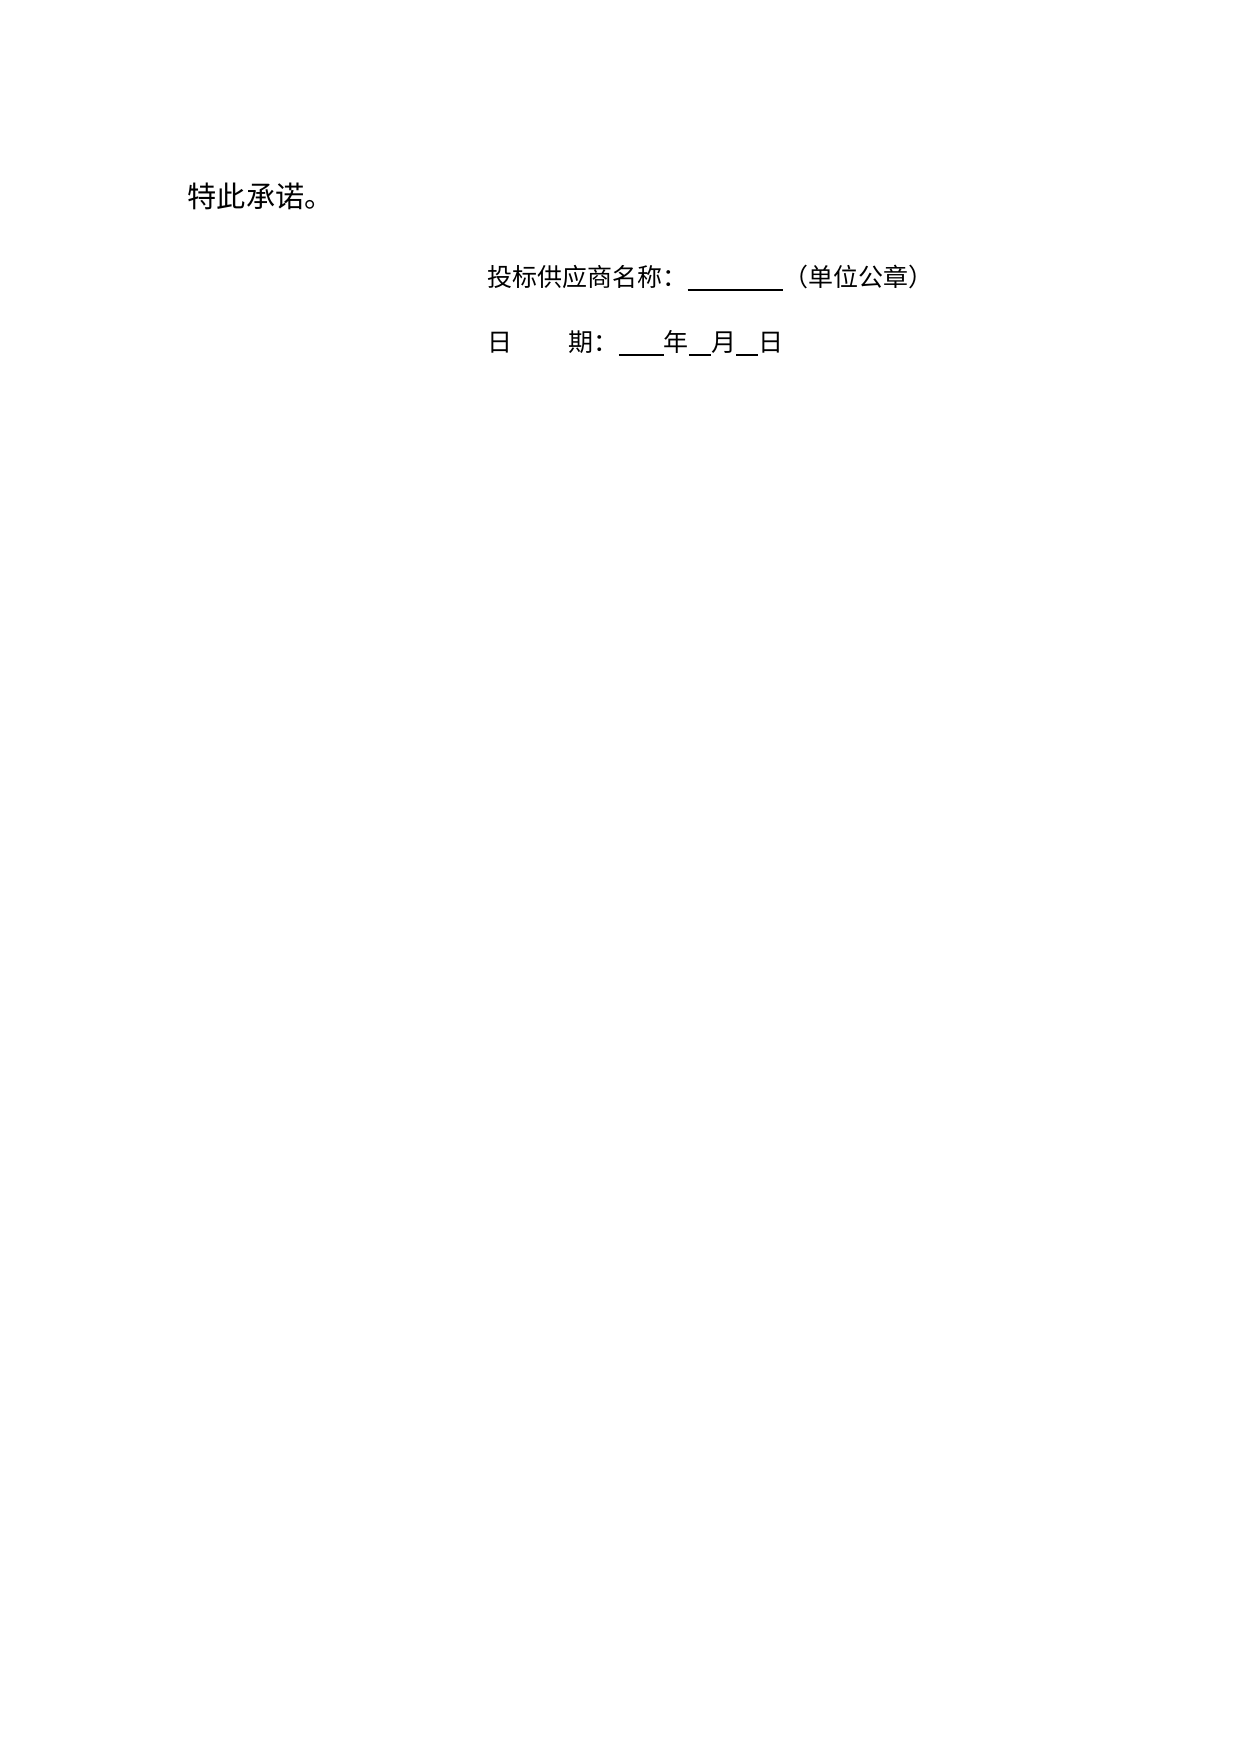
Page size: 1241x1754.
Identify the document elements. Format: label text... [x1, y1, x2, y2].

text 日 期： 年 月 日 [187, 308, 1053, 373]
text 投标供应商名称： （单位公章） [187, 243, 1053, 308]
text 特此承诺。 [187, 162, 1053, 227]
